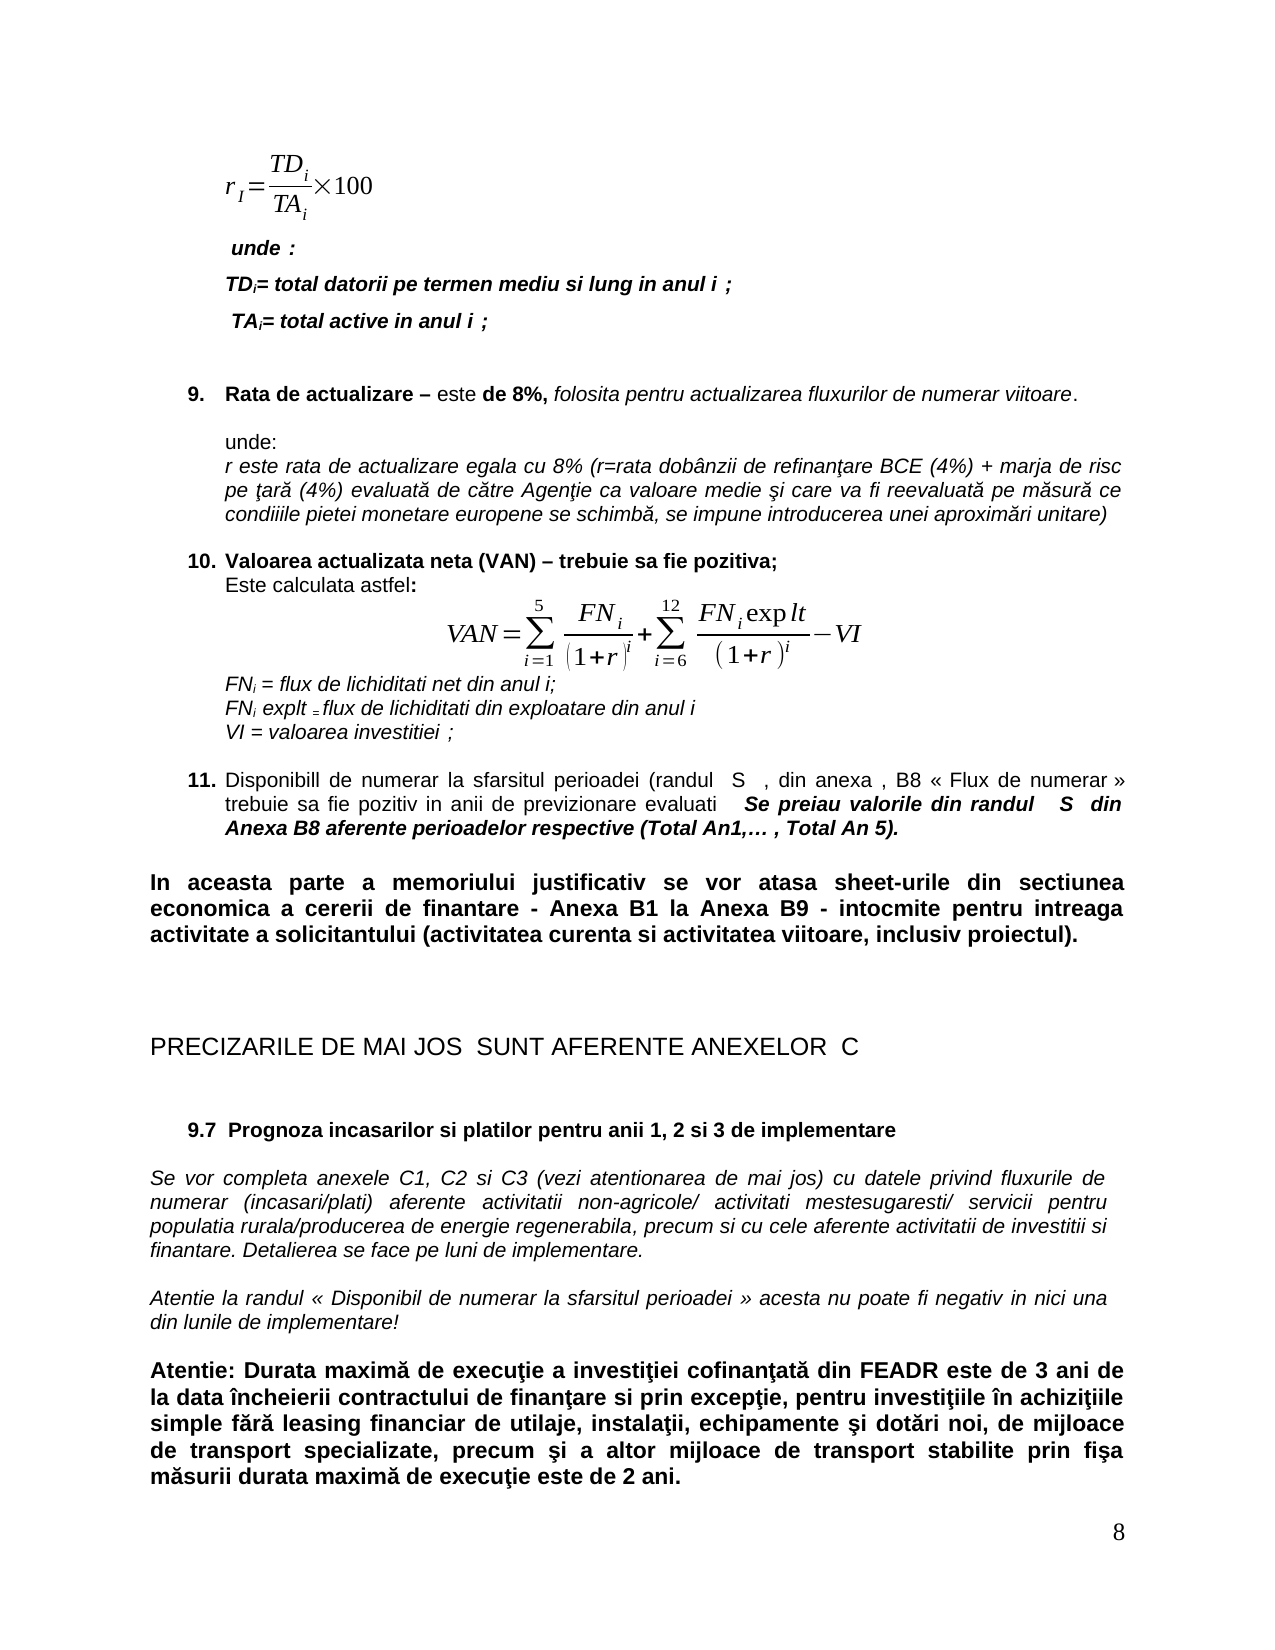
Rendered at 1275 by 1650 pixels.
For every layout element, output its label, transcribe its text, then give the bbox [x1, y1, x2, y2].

text In aceasta parte a memoriului justificativ se vor atasa sheet-urile din sectiunea economica a cererii de finantare - Anexa B1 la Anexa B9 - intocmite pentru intreaga activitate a solicitantului (activitatea curenta si activitatea viitoare, inclusiv proiectul). [150, 869, 1125, 948]
text TDi= total datorii pe termen mediu si lung in anul i ; [150, 272, 1125, 296]
text PRECIZARILE DE MAI JOS SUNT AFERENTE ANEXELOR C [150, 1032, 1125, 1060]
text Este calculata astfel: [187, 573, 1125, 597]
text FNi explt = flux de lichiditati din exploatare din anul i [187, 696, 1125, 720]
text unde : [150, 236, 1125, 260]
text Atentie la randul « Disponibil de numerar la sfarsitul perioadei » acesta nu poate fi negativ in nici una din lunile de implementare! [150, 1286, 1109, 1333]
text FNi = flux de lichiditati net din anul i; [187, 672, 1125, 696]
list Valoarea actualizata neta (VAN) – trebuie sa fie pozitiva; [187, 549, 1125, 573]
list Rata de actualizare – este de 8%, folosita pentru actualizarea fluxurilor de numerar viitoare. [187, 382, 1125, 406]
text TAi= total active in anul i ; [150, 309, 1125, 333]
text 9.7 Prognoza incasarilor si platilor pentru anii 1, 2 si 3 de implementare [150, 1118, 1125, 1142]
text r este rata de actualizare egala cu 8% (r=rata dobânzii de refinanţare BCE (4%) + marja de risc pe ţară (4%) evaluată de către Agenţie ca valoare medie şi care va fi reevaluată pe măsură ce condiiile pietei monetare europene se schimbă, se impune introducerea unei aproximări unitare) [225, 453, 1125, 525]
text Atentie: Durata maximă de execuţie a investiţiei cofinanţată din FEADR este de 3 ani de la data încheierii contractului de finanţare si prin excepţie, pentru investiţiile în achiziţiile simple fără leasing financiar de utilaje, instalaţii, echipamente şi dotări noi, de mijloace de transport specializate, precum şi a altor mijloace de transport stabilite prin fişa măsurii durata maximă de execuţie este de 2 ani. [150, 1357, 1125, 1489]
text VI = valoarea investitiei ; [187, 720, 1109, 744]
list Disponibill de numerar la sfarsitul perioadei (randul S , din anexa , B8 « Flux de numerar » trebuie sa fie pozitiv in anii de previzionare evaluati Se preiau valorile din randul S din Anexa B8 aferente perioadelor respective (Total An1,… , Total An 5). [187, 768, 1125, 840]
text unde: [187, 429, 1125, 453]
text Se vor completa anexele C1, C2 si C3 (vezi atentionarea de mai jos) cu datele privind fluxurile de numerar (incasari/plati) aferente activitatii non-agricole/ activitati mestesugaresti/ servicii pentru populatia rurala/producerea de energie regenerabila, precum si cu cele aferente activitatii de investitii si finantare. Detalierea se face pe luni de implementare. [150, 1166, 1109, 1262]
